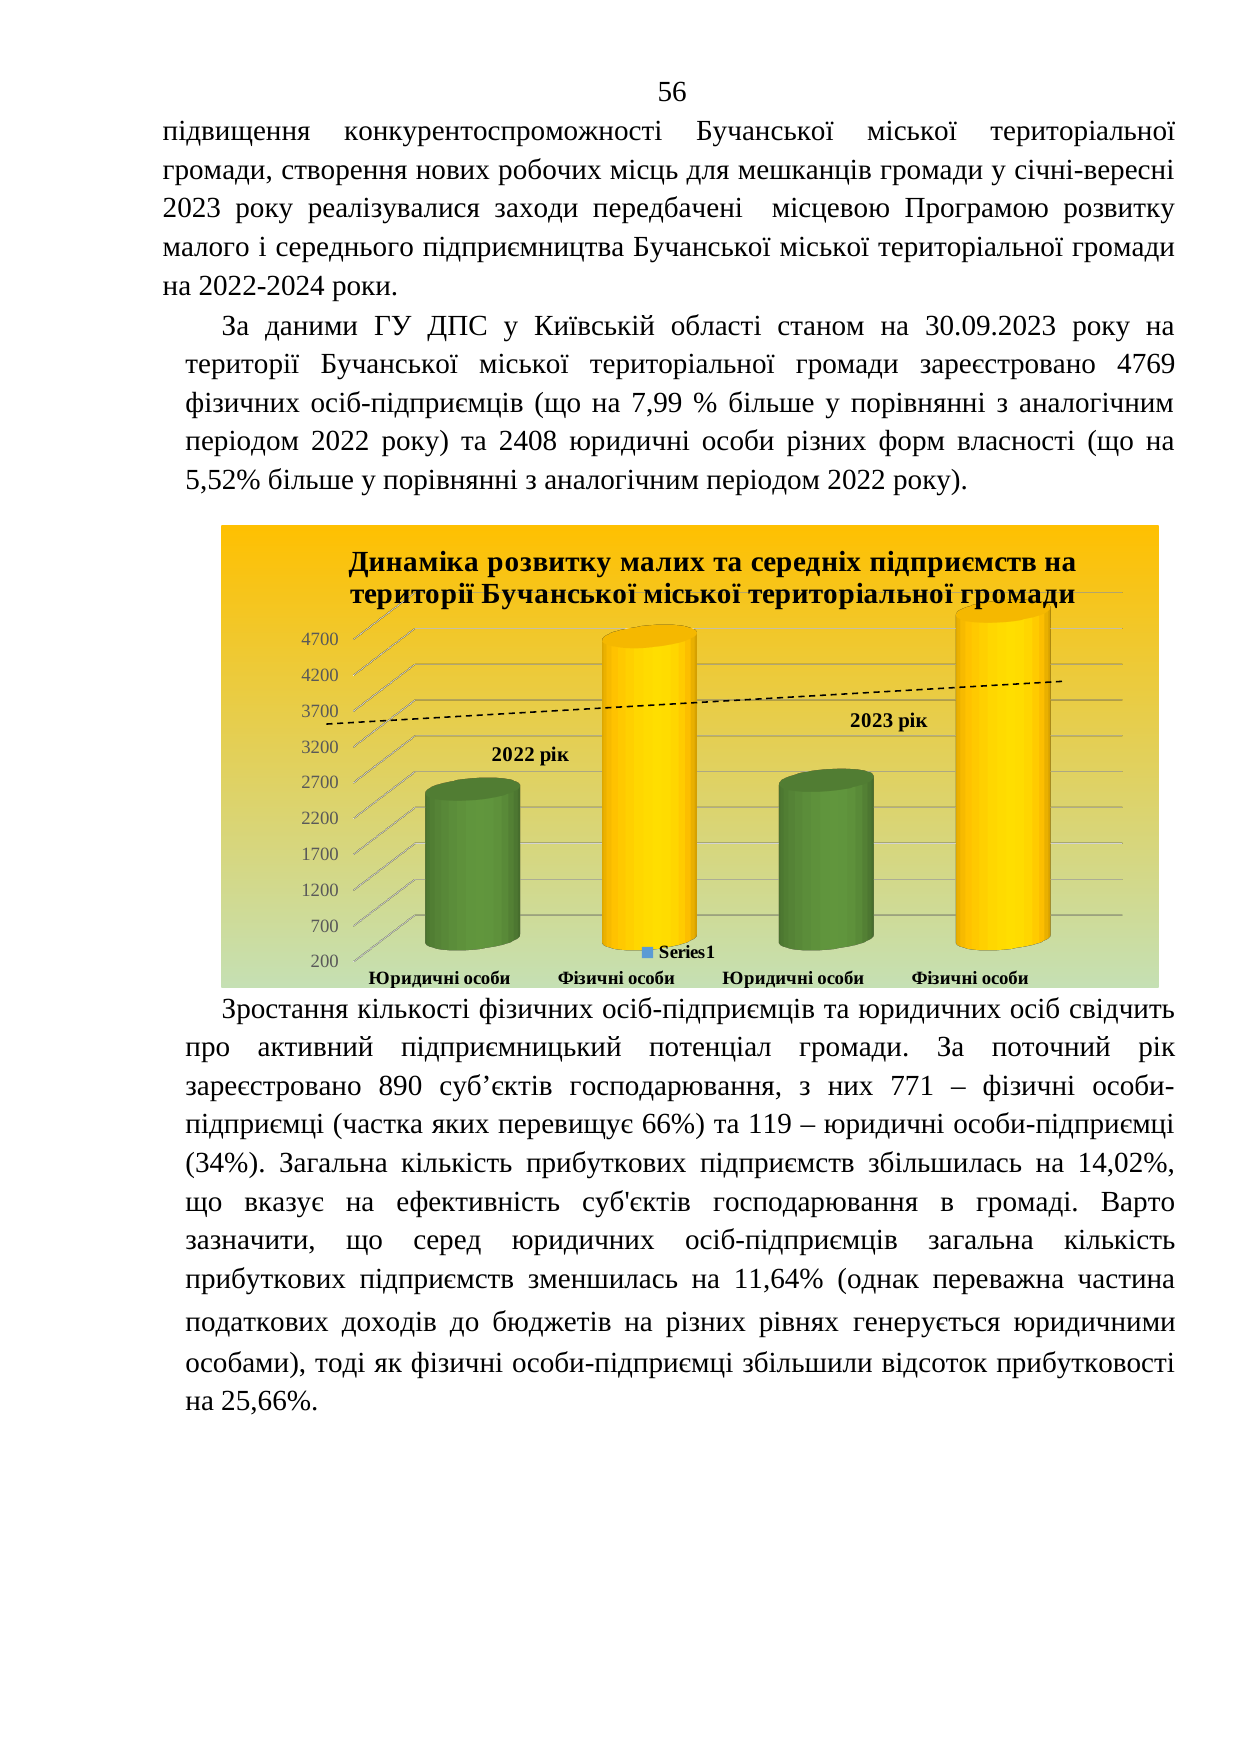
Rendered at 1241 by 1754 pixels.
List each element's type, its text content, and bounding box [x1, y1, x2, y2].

text Зростання кількості фізичних осіб-підприємців та юридичних осіб свідчить про активний підприємницький потенціал громади. За поточний рік зареєстровано 890 суб’єктів господарювання, з них 771 – фізичні особи-підприємці (частка яких перевищує 66%) та 119 – юридичні особи-підприємці (34%). Загальна кількість прибуткових підприємств збільшилась на 14,02%, що вказує на ефективність суб'єктів господарювання в громаді. Варто зазначити, що серед юридичних осіб-підприємців загальна кількість прибуткових підприємств зменшилась на 11,64% (однак переважна частина податкових доходів до бюджетів на різних рівнях генерується юридичними особами), тоді як фізичні особи-підприємці збільшили відсоток прибутковості на 25,66%. [185, 991, 1176, 1417]
text За даними ГУ ДПС у Київській області станом на 30.09.2023 року на території Бучанської міської територіальної громади зареєстровано 4769 фізичних осіб-підприємців (що на 7,99 % більше у порівнянні з аналогічним періодом 2022 року) та 2408 юридичні особи різних форм власності (що на 5,52% більше у порівнянні з аналогічним періодом 2022 року). [185, 308, 1176, 495]
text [162, 113, 1176, 301]
